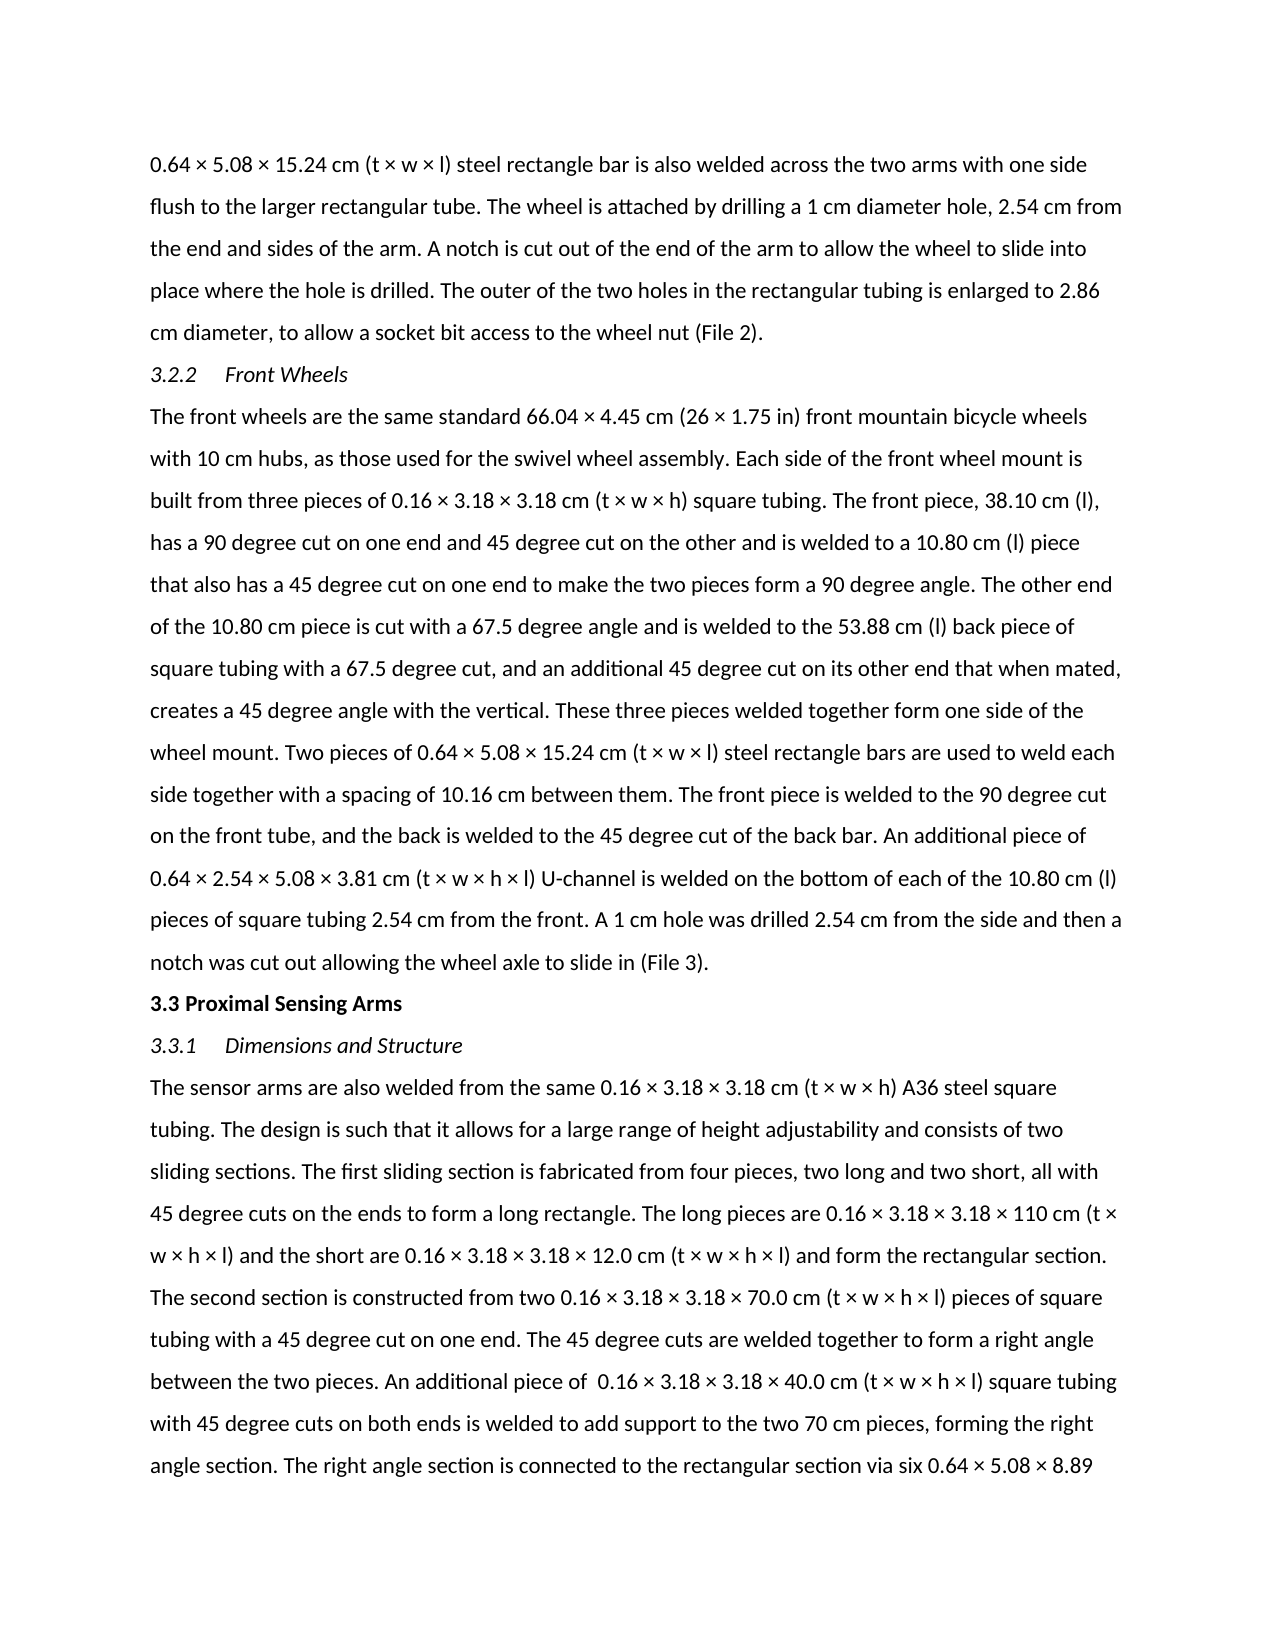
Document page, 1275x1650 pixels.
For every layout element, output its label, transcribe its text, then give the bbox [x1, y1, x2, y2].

text 3.3.1 Dimensions and Structure [150, 1032, 1125, 1059]
list Proximal Sensing Arms [150, 989, 1125, 1018]
list Front Wheels [150, 360, 1125, 388]
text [150, 1073, 1125, 1479]
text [150, 150, 1125, 346]
text The front wheels are the same standard 66.04 × 4.45 cm (26 × 1.75 in) front mountain bicycle wheels with 10 cm hubs, as those used for the swivel wheel assembly. Each side of the front wheel mount is built from three pieces of 0.16 × 3.18 × 3.18 cm (t × w × h) square tubing. The front piece, 38.10 cm (l), has a 90 degree cut on one end and 45 degree cut on the other and is welded to a 10.80 cm (l) piece that also has a 45 degree cut on one end to make the two pieces form a 90 degree angle. The other end of the 10.80 cm piece is cut with a 67.5 degree angle and is welded to the 53.88 cm (l) back piece of square tubing with a 67.5 degree cut, and an additional 45 degree cut on its other end that when mated, creates a 45 degree angle with the vertical. These three pieces welded together form one side of the wheel mount. Two pieces of 0.64 × 5.08 × 15.24 cm (t × w × l) steel rectangle bars are used to weld each side together with a spacing of 10.16 cm between them. The front piece is welded to the 90 degree cut on the front tube, and the back is welded to the 45 degree cut of the back bar. An additional piece of 0.64 × 2.54 × 5.08 × 3.81 cm (t × w × h × l) U-channel is welded on the bottom of each of the 10.80 cm (l) pieces of square tubing 2.54 cm from the front. A 1 cm hole was drilled 2.54 cm from the side and then a notch was cut out allowing the wheel axle to slide in (File 3). [150, 402, 1125, 976]
